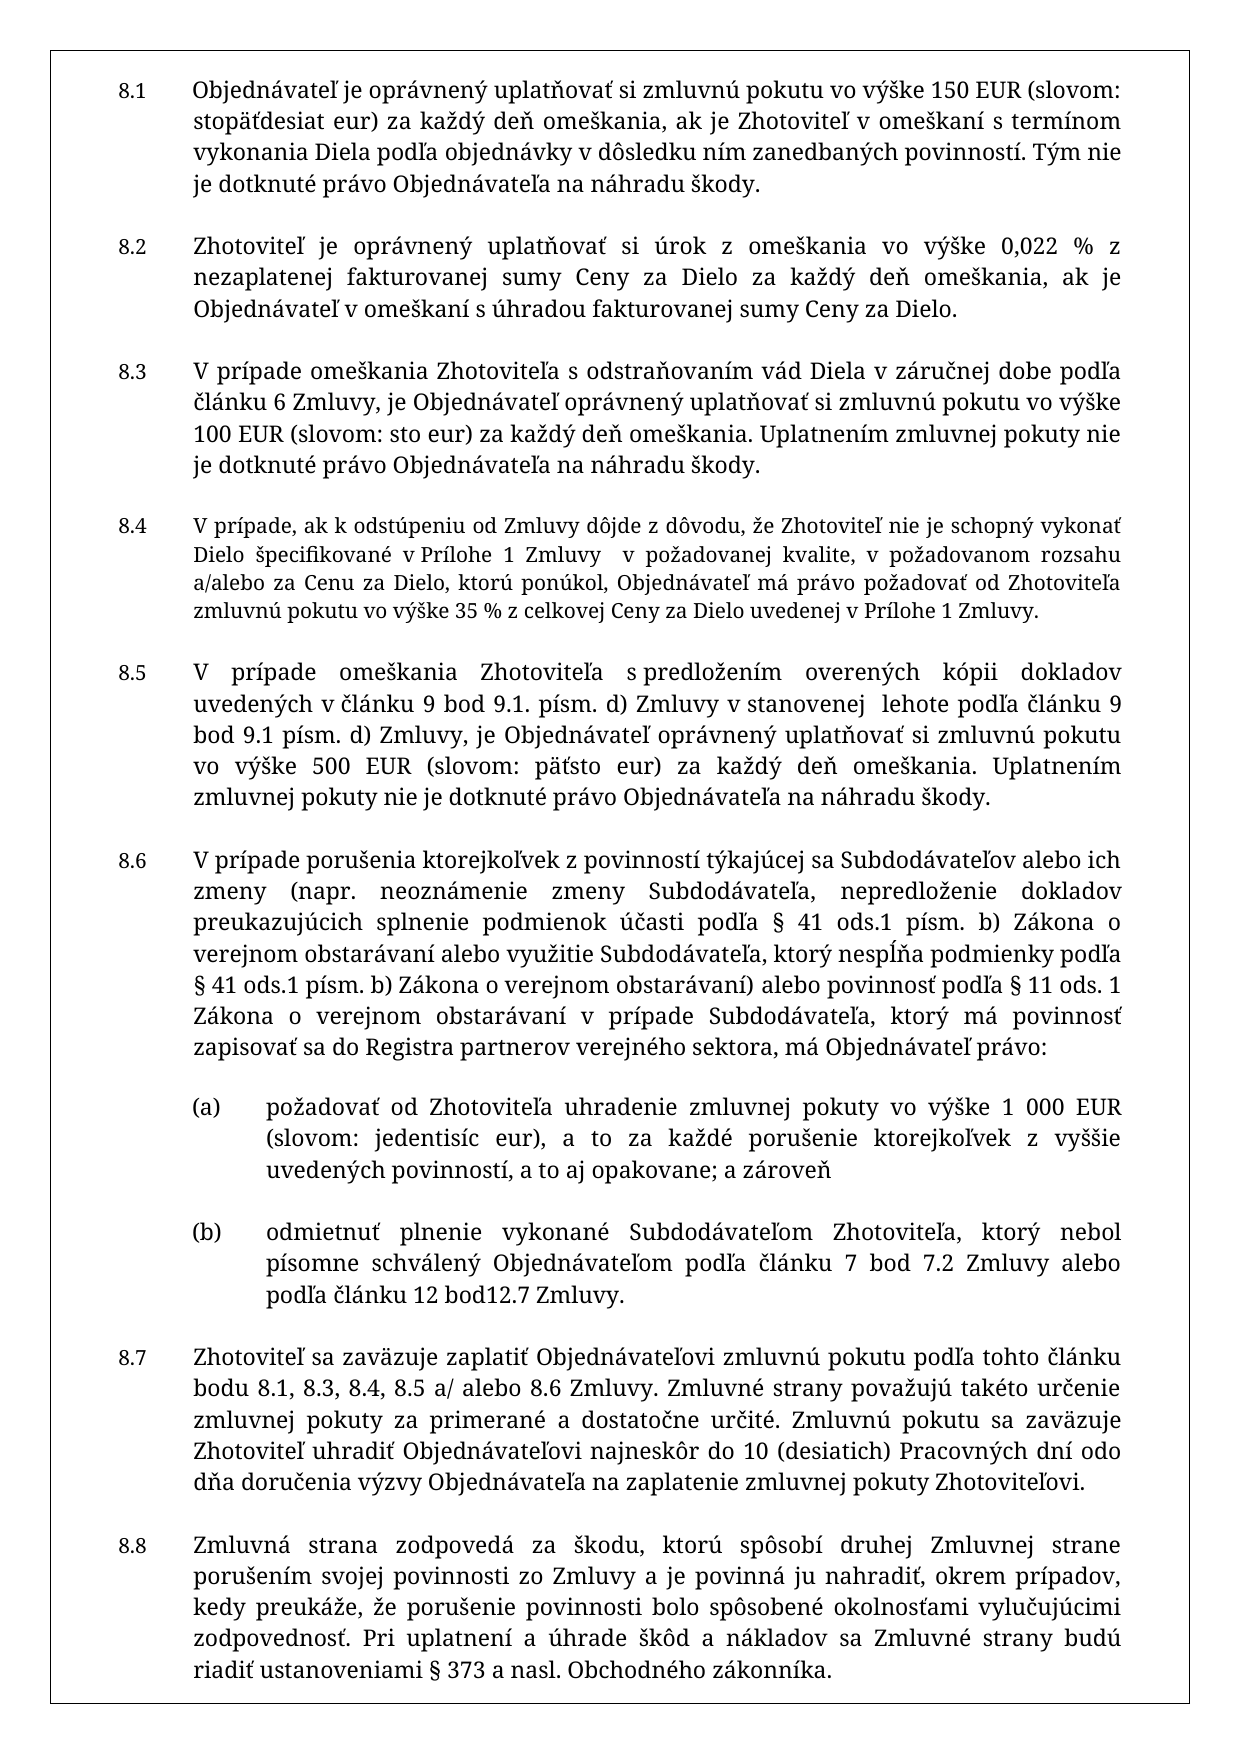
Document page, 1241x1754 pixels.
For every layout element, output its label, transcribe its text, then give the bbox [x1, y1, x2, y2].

list Zhotoviteľ je oprávnený uplatňovať si úrok z omeškania vo výške 0,022 % z nezaplatenej fakturovanej sumy Ceny za Dielo za každý deň omeškania, ak je Objednávateľ v omeškaní s úhradou fakturovanej sumy Ceny za Dielo. [118, 230, 1122, 324]
list Zhotoviteľ sa zaväzuje zaplatiť Objednávateľovi zmluvnú pokutu podľa tohto článku bodu 8.1, 8.3, 8.4, 8.5 a/ alebo 8.6 Zmluvy. Zmluvné strany považujú takéto určenie zmluvnej pokuty za primerané a dostatočne určité. Zmluvnú pokutu sa zaväzuje Zhotoviteľ uhradiť Objednávateľovi najneskôr do 10 (desiatich) Pracovných dní odo dňa doručenia výzvy Objednávateľa na zaplatenie zmluvnej pokuty Zhotoviteľovi. [118, 1341, 1122, 1497]
list odmietnuť plnenie vykonané Subdodávateľom Zhotoviteľa, ktorý nebol písomne schválený Objednávateľom podľa článku 7 bod 7.2 Zmluvy alebo podľa článku 12 bod12.7 Zmluvy. [192, 1216, 1122, 1310]
list V prípade porušenia ktorejkoľvek z povinností týkajúcej sa Subdodávateľov alebo ich zmeny (napr. neoznámenie zmeny Subdodávateľa, nepredloženie dokladov preukazujúcich splnenie podmienok účasti podľa § 41 ods.1 písm. b) Zákona o verejnom obstarávaní alebo využitie Subdodávateľa, ktorý nespĺňa podmienky podľa § 41 ods.1 písm. b) Zákona o verejnom obstarávaní) alebo povinnosť podľa § 11 ods. 1 Zákona o verejnom obstarávaní v prípade Subdodávateľa, ktorý má povinnosť zapisovať sa do Registra partnerov verejného sektora, má Objednávateľ právo: [118, 844, 1122, 1063]
list Objednávateľ je oprávnený uplatňovať si zmluvnú pokutu vo výške 150 EUR (slovom: stopäťdesiat eur) za každý deň omeškania, ak je Zhotoviteľ v omeškaní s termínom vykonania Diela podľa objednávky v dôsledku ním zanedbaných povinností. Tým nie je dotknuté právo Objednávateľa na náhradu škody. [118, 74, 1122, 199]
list V prípade omeškania Zhotoviteľa s odstraňovaním vád Diela v záručnej dobe podľa článku 6 Zmluvy, je Objednávateľ oprávnený uplatňovať si zmluvnú pokutu vo výške 100 EUR (slovom: sto eur) za každý deň omeškania. Uplatnením zmluvnej pokuty nie je dotknuté právo Objednávateľa na náhradu škody. [118, 355, 1122, 480]
list V prípade, ak k odstúpeniu od Zmluvy dôjde z dôvodu, že Zhotoviteľ nie je schopný vykonať Dielo špecifikované v Prílohe 1 Zmluvy v požadovanej kvalite, v požadovanom rozsahu a/alebo za Cenu za Dielo, ktorú ponúkol, Objednávateľ má právo požadovať od Zhotoviteľa zmluvnú pokutu vo výške 35 % z celkovej Ceny za Dielo uvedenej v Prílohe 1 Zmluvy. [118, 511, 1122, 625]
list Zmluvná strana zodpovedá za škodu, ktorú spôsobí druhej Zmluvnej strane porušením svojej povinnosti zo Zmluvy a je povinná ju nahradiť, okrem prípadov, kedy preukáže, že porušenie povinnosti bolo spôsobené okolnosťami vylučujúcimi zodpovednosť. Pri uplatnení a úhrade škôd a nákladov sa Zmluvné strany budú riadiť ustanoveniami § 373 a nasl. Obchodného zákonníka. [118, 1528, 1122, 1685]
list V prípade omeškania Zhotoviteľa s predložením overených kópii dokladov uvedených v článku 9 bod 9.1. písm. d) Zmluvy v stanovenej lehote podľa článku 9 bod 9.1 písm. d) Zmluvy, je Objednávateľ oprávnený uplatňovať si zmluvnú pokutu vo výške 500 EUR (slovom: päťsto eur) za každý deň omeškania. Uplatnením zmluvnej pokuty nie je dotknuté právo Objednávateľa na náhradu škody. [118, 656, 1122, 813]
list požadovať od Zhotoviteľa uhradenie zmluvnej pokuty vo výške 1 000 EUR (slovom: jedentisíc eur), a to za každé porušenie ktorejkoľvek z vyššie uvedených povinností, a to aj opakovane; a zároveň [192, 1091, 1122, 1185]
